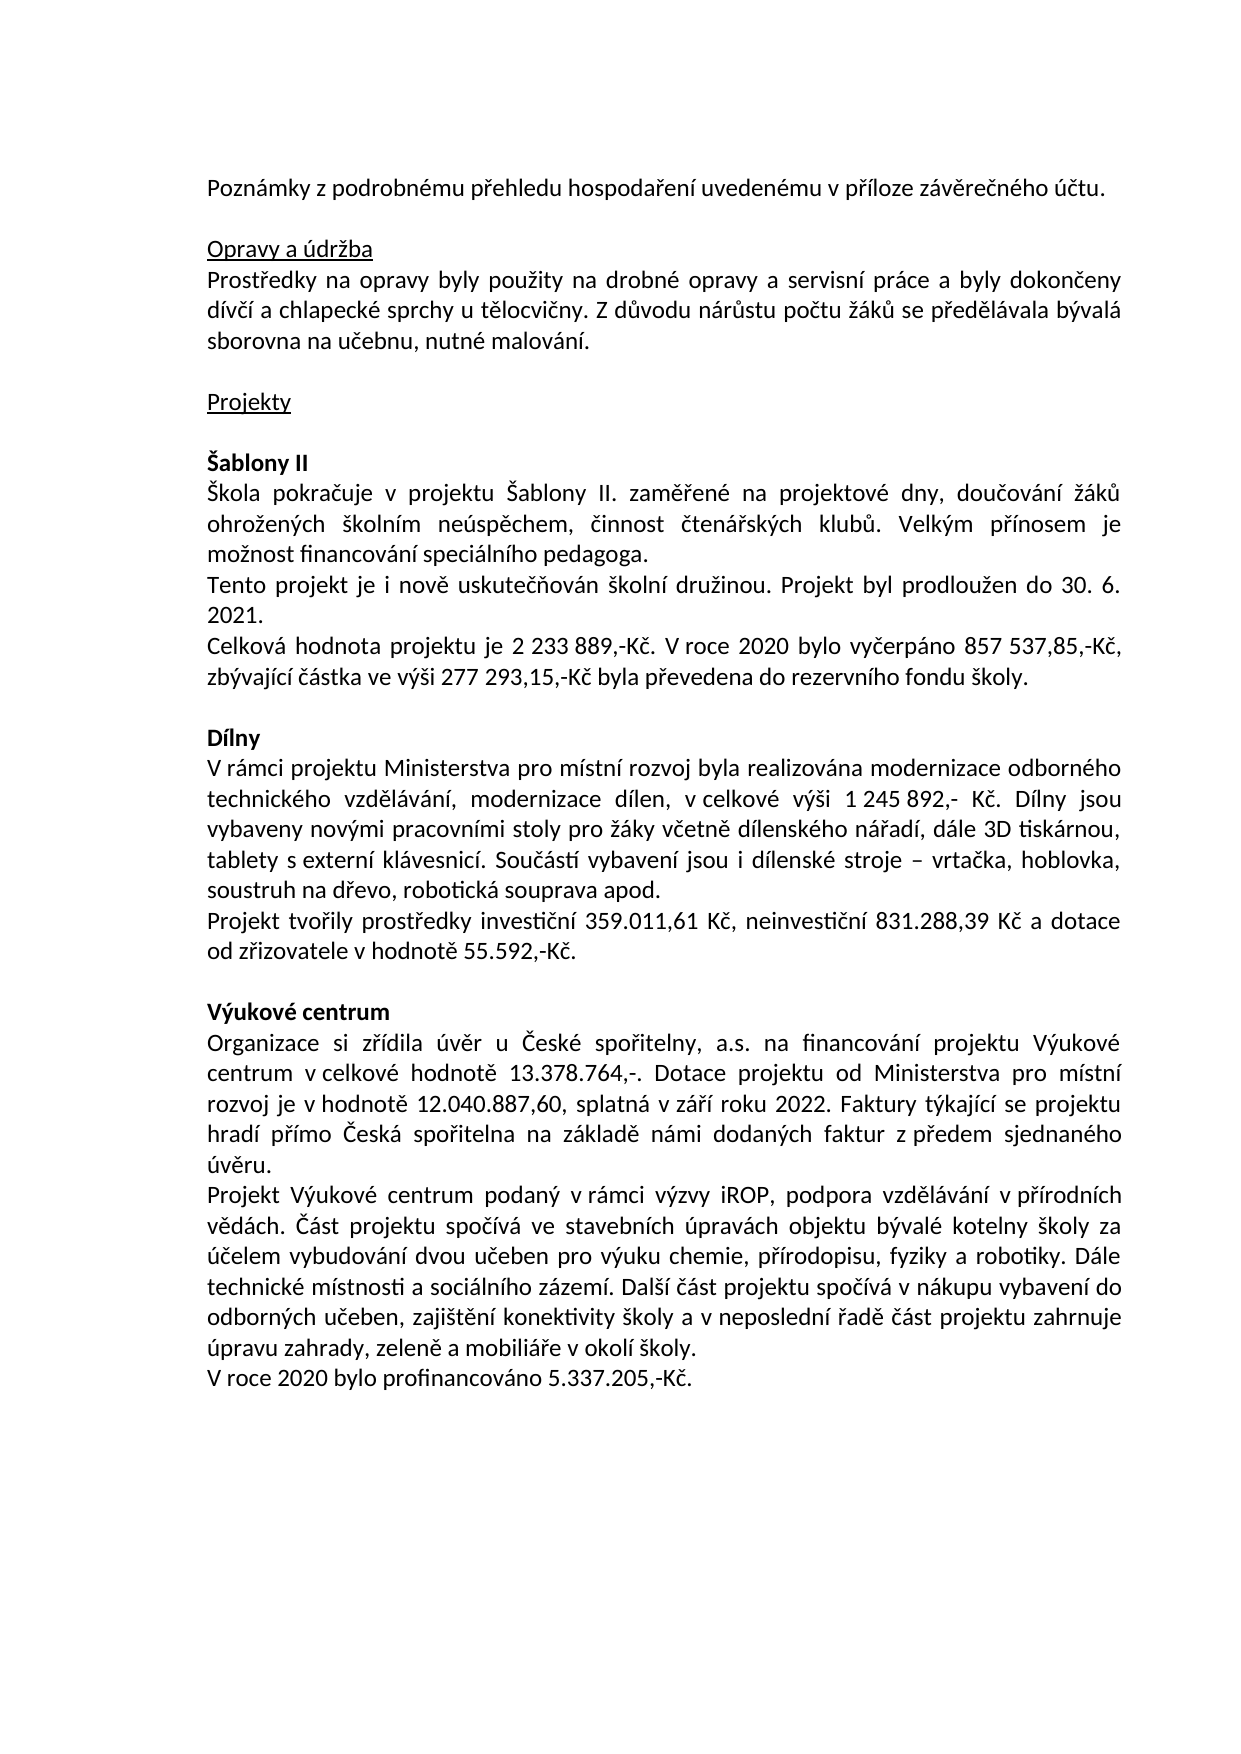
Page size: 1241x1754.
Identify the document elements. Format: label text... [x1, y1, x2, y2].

list Opravy a údržba [207, 233, 1122, 264]
list Škola pokračuje v projektu Šablony II. zaměřené na projektové dny, doučování žáků ohrožených školním neúspěchem, činnost čtenářských klubů. Velkým přínosem je možnost financování speciálního pedagoga. [207, 477, 1122, 569]
list V rámci projektu Ministerstva pro místní rozvoj byla realizována modernizace odborného technického vzdělávání, modernizace dílen, v celkové výši 1 245 892,- Kč. Dílny jsou vybaveny novými pracovními stoly pro žáky včetně dílenského nářadí, dále 3D tiskárnou, tablety s externí klávesnicí. Součástí vybavení jsou i dílenské stroje – vrtačka, hoblovka, soustruh na dřevo, robotická souprava apod. [207, 752, 1122, 905]
list Výukové centrum [207, 996, 1122, 1027]
list Projekty [207, 386, 1122, 416]
list Dílny [207, 722, 1122, 752]
list Prostředky na opravy byly použity na drobné opravy a servisní práce a byly dokončeny dívčí a chlapecké sprchy u tělocvičny. Z důvodu nárůstu počtu žáků se předělávala bývalá sborovna na učebnu, nutné malování. [207, 264, 1122, 355]
list Organizace si zřídila úvěr u České spořitelny, a.s. na financování projektu Výukové centrum v celkové hodnotě 13.378.764,-. Dotace projektu od Ministerstva pro místní rozvoj je v hodnotě 12.040.887,60, splatná v září roku 2022. Faktury týkající se projektu hradí přímo Česká spořitelna na základě námi dodaných faktur z předem sjednaného úvěru. [207, 1027, 1122, 1179]
list V roce 2020 bylo profinancováno 5.337.205,-Kč. [207, 1363, 1122, 1393]
list Šablony II [207, 447, 1122, 477]
list Projekt tvořily prostředky investiční 359.011,61 Kč, neinvestiční 831.288,39 Kč a dotace od zřizovatele v hodnotě 55.592,-Kč. [207, 905, 1122, 966]
list Poznámky z podrobnému přehledu hospodaření uvedenému v příloze závěrečného účtu. [207, 172, 1122, 203]
list Celková hodnota projektu je 2 233 889,-Kč. V roce 2020 bylo vyčerpáno 857 537,85,-Kč, zbývající částka ve výši 277 293,15,-Kč byla převedena do rezervního fondu školy. [207, 630, 1122, 691]
list Tento projekt je i nově uskutečňován školní družinou. Projekt byl prodloužen do 30. 6. 2021. [207, 569, 1122, 630]
list Projekt Výukové centrum podaný v rámci výzvy iROP, podpora vzdělávání v přírodních vědách. Část projektu spočívá ve stavebních úpravách objektu bývalé kotelny školy za účelem vybudování dvou učeben pro výuku chemie, přírodopisu, fyziky a robotiky. Dále technické místnosti a sociálního zázemí. Další část projektu spočívá v nákupu vybavení do odborných učeben, zajištění konektivity školy a v neposlední řadě část projektu zahrnuje úpravu zahrady, zeleně a mobiliáře v okolí školy. [207, 1179, 1122, 1363]
